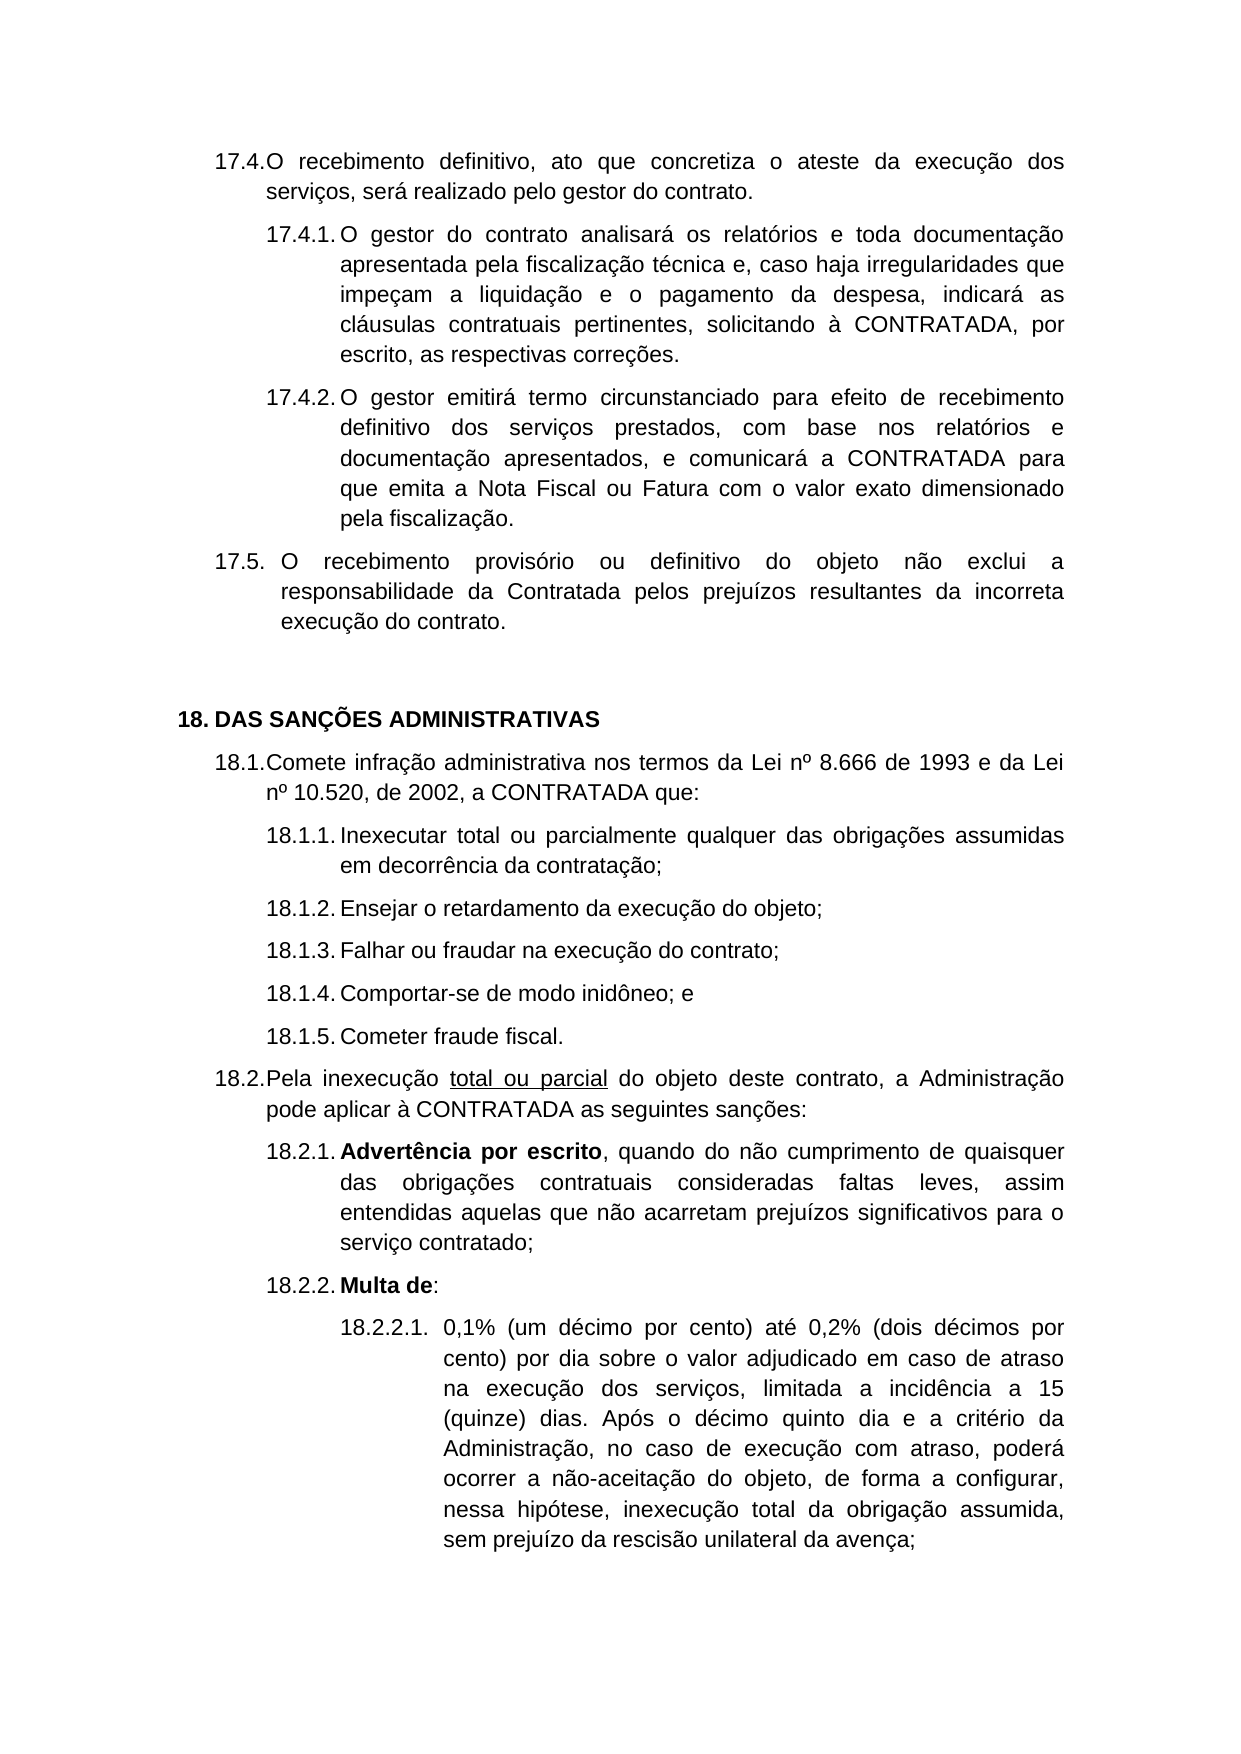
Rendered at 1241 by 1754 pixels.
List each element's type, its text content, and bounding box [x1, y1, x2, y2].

list O gestor emitirá termo circunstanciado para efeito de recebimento definitivo dos serviços prestados, com base nos relatórios e documentação apresentados, e comunicará a CONTRATADA para que emita a Nota Fiscal ou Fatura com o valor exato dimensionado pela fiscalização. [266, 384, 1065, 531]
list O recebimento definitivo, ato que concretiza o ateste da execução dos serviços, será realizado pelo gestor do contrato. [214, 148, 1065, 204]
list Comportar-se de modo inidôneo; e [266, 980, 1065, 1006]
list 0,1% (um décimo por cento) até 0,2% (dois décimos por cento) por dia sobre o valor adjudicado em caso de atraso na execução dos serviços, limitada a incidência a 15 (quinze) dias. Após o décimo quinto dia e a critério da Administração, no caso de execução com atraso, poderá ocorrer a não-aceitação do objeto, de forma a configurar, nessa hipótese, inexecução total da obrigação assumida, sem prejuízo da rescisão unilateral da avença; [340, 1314, 1065, 1552]
list O recebimento provisório ou definitivo do objeto não exclui a responsabilidade da Contratada pelos prejuízos resultantes da incorreta execução do contrato. [214, 548, 1065, 634]
list Inexecutar total ou parcialmente qualquer das obrigações assumidas em decorrência da contratação; [266, 822, 1065, 878]
list Multa de: [266, 1272, 1065, 1298]
list Pela inexecução total ou parcial do objeto deste contrato, a Administração pode aplicar à CONTRATADA as seguintes sanções: [214, 1065, 1065, 1122]
list Advertência por escrito, quando do não cumprimento de quaisquer das obrigações contratuais consideradas faltas leves, assim entendidas aquelas que não acarretam prejuízos significativos para o serviço contratado; [266, 1138, 1065, 1255]
list Cometer fraude fiscal. [266, 1023, 1065, 1049]
list O gestor do contrato analisará os relatórios e toda documentação apresentada pela fiscalização técnica e, caso haja irregularidades que impeçam a liquidação e o pagamento da despesa, indicará as cláusulas contratuais pertinentes, solicitando à CONTRATADA, por escrito, as respectivas correções. [266, 221, 1065, 368]
list Comete infração administrativa nos termos da Lei nº 8.666 de 1993 e da Lei nº 10.520, de 2002, a CONTRATADA que: [214, 749, 1065, 805]
list DAS SANÇÕES ADMINISTRATIVAS [177, 706, 1063, 732]
list Falhar ou fraudar na execução do contrato; [266, 937, 1065, 963]
list Ensejar o retardamento da execução do objeto; [266, 894, 1065, 921]
